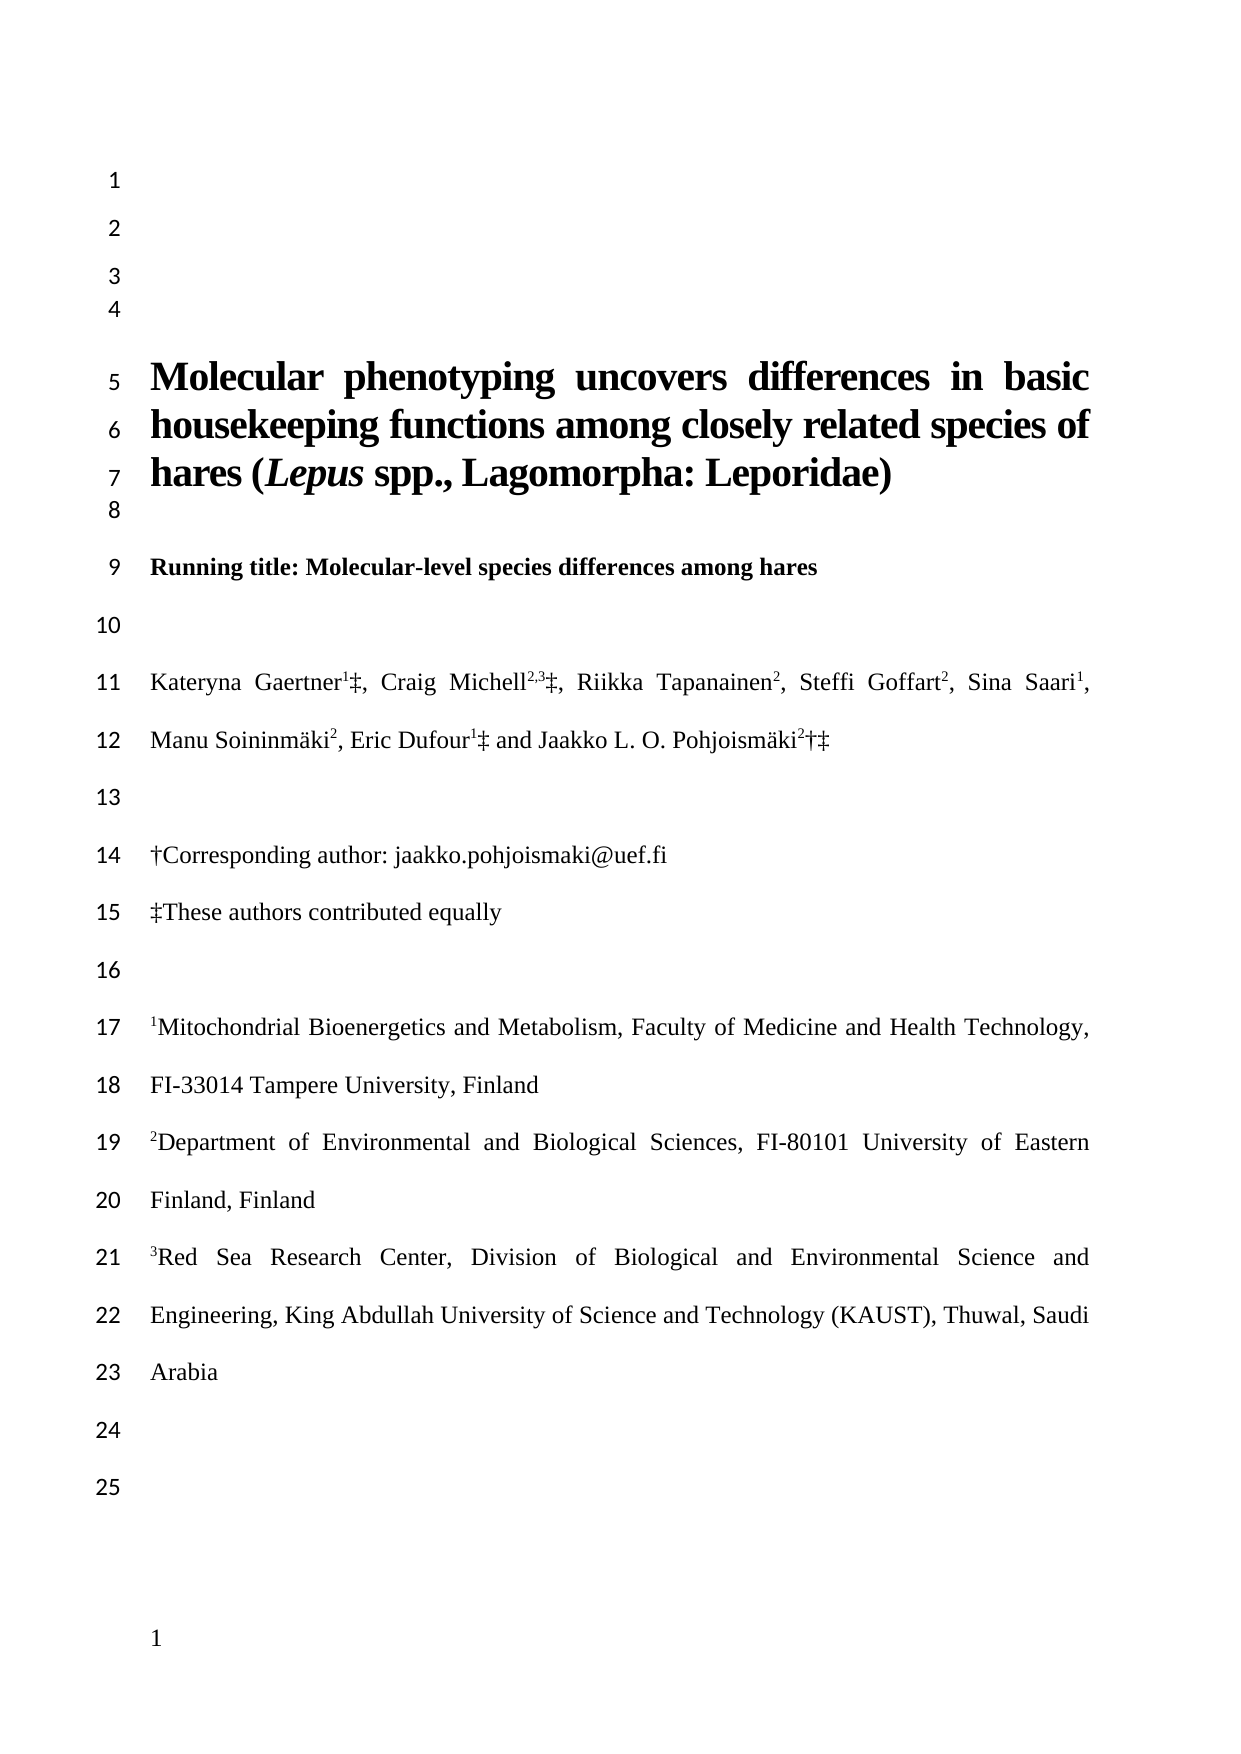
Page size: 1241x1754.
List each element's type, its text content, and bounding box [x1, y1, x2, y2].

text ‡These authors contributed equally [150, 897, 1090, 926]
text 2Department of Environmental and Biological Sciences, FI-80101 University of Eastern Finland, Finland [150, 1127, 1090, 1214]
text Kateryna Gaertner1‡, Craig Michell2,3‡, Riikka Tapanainen2, Steffi Goffart2, Sina Saari1, Manu Soininmäki2, Eric Dufour1‡ and Jaakko L. O. Pohjoismäki2†‡ [150, 667, 1090, 754]
title Molecular phenotyping uncovers differences in basic housekeeping functions among closely related species of hares (Lepus spp., Lagomorpha: Leporidae) [150, 351, 1090, 495]
text Running title: Molecular-level species differences among hares [150, 552, 1090, 581]
text 3Red Sea Research Center, Division of Biological and Environmental Science and Engineering, King Abdullah University of Science and Technology (KAUST), Thuwal, Saudi Arabia [150, 1242, 1090, 1386]
text †Corresponding author: jaakko.pohjoismaki@uef.fi [150, 840, 1090, 869]
text 1Mitochondrial Bioenergetics and Metabolism, Faculty of Medicine and Health Technology, FI-33014 Tampere University, Finland [150, 1012, 1090, 1099]
